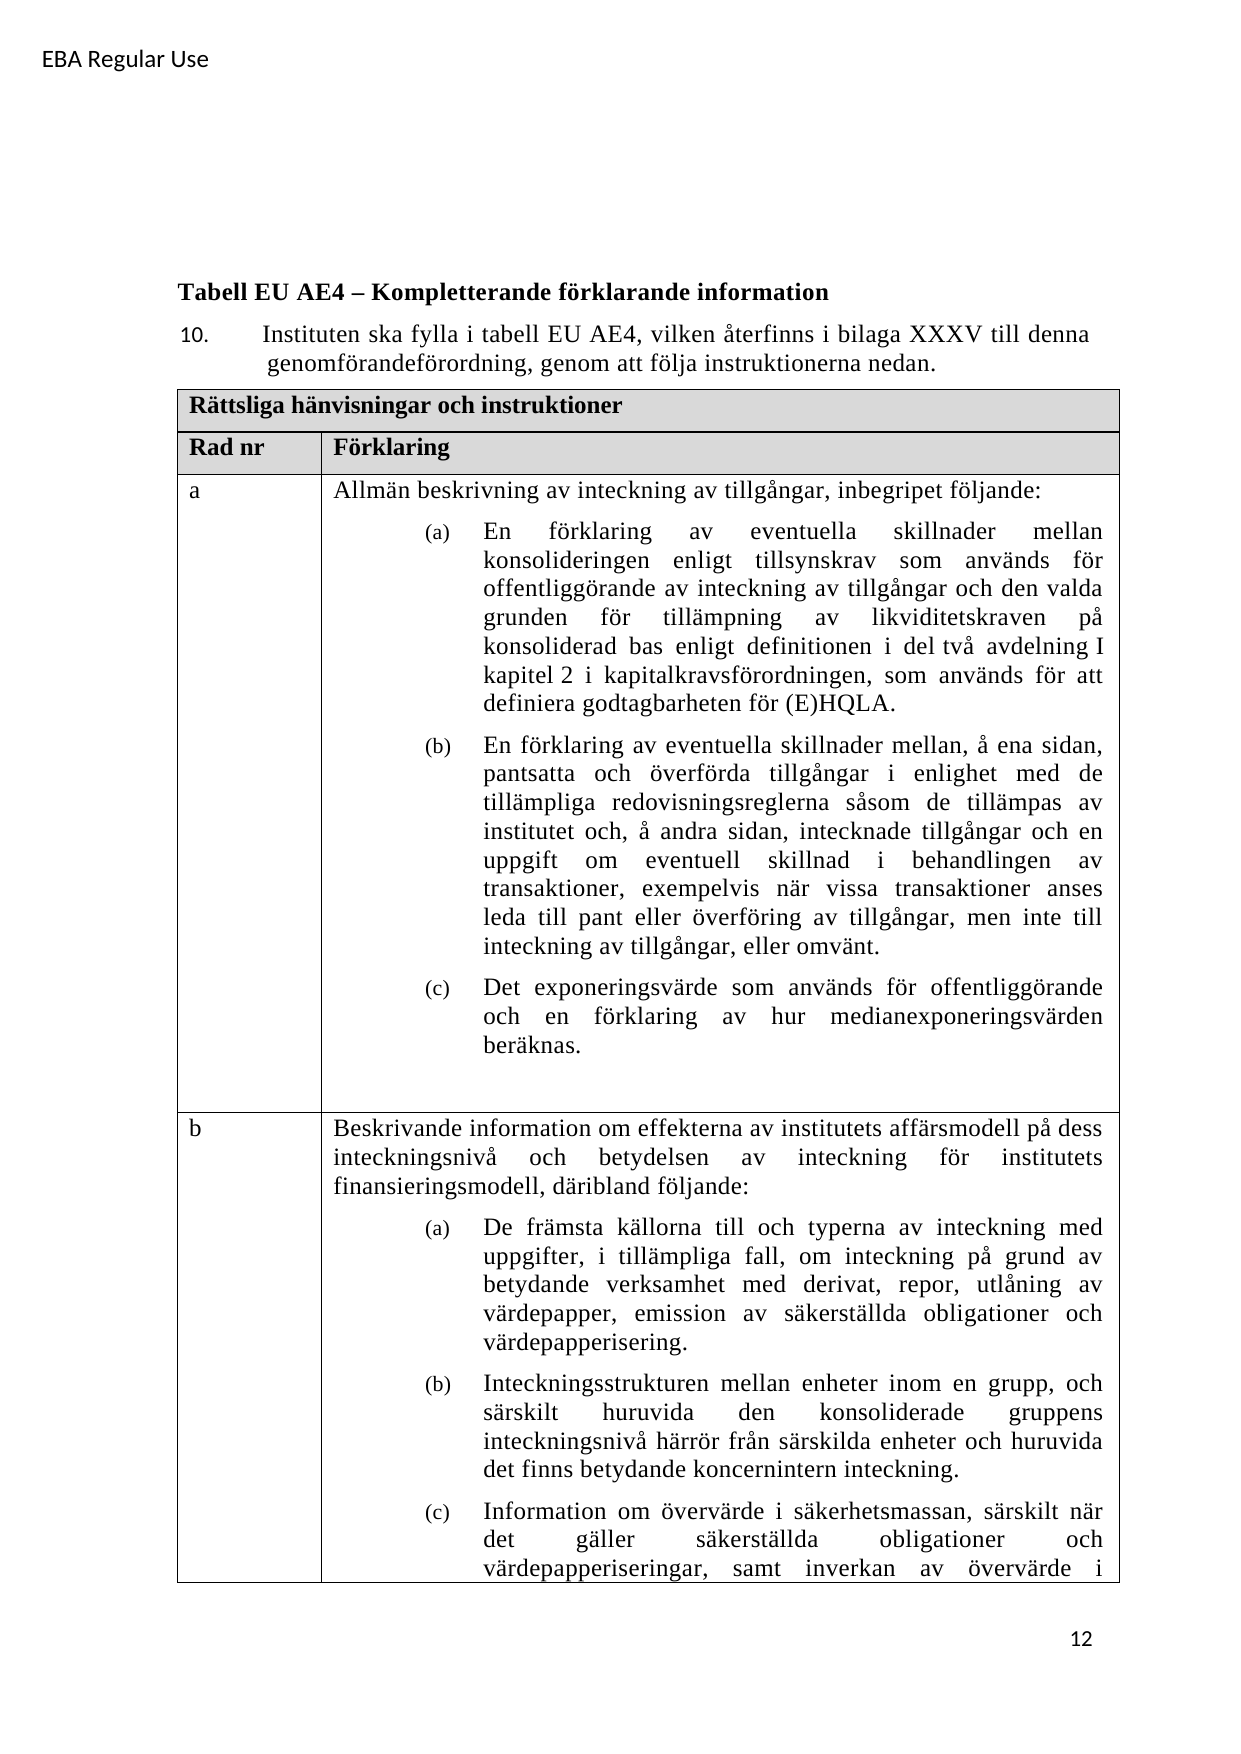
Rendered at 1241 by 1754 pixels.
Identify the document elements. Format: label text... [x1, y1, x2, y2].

table_cell Allmän beskrivning av inteckning av tillgångar, inbegripet följande: En förklaring av eventuella skillnader mellan konsolideringen enligt tillsynskrav som används för offentliggörande av inteckning av tillgångar och den valda grunden för tillämpning av likviditetskraven på konsoliderad bas enligt definitionen i del två avdelning I kapitel 2 i kapitalkravsförordningen, som används för att definiera godtagbarheten för (E)HQLA. En förklaring av eventuella skillnader mellan, å ena sidan, pantsatta och överförda tillgångar i enlighet med de tillämpliga redovisningsreglerna såsom de tillämpas av institutet och, å andra sidan, intecknade tillgångar och en uppgift om eventuell skillnad i behandlingen av transaktioner, exempelvis när vissa transaktioner anses leda till pant eller överföring av tillgångar, men inte till inteckning av tillgångar, eller omvänt. Det exponeringsvärde som används för offentliggörande och en förklaring av hur medianexponeringsvärden beräknas. [322, 475, 1119, 1112]
table_cell a [178, 475, 321, 1112]
table_header Rättsliga hänvisningar och instruktioner [178, 390, 1119, 431]
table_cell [322, 1113, 1119, 1582]
text Tabell EU AE4 – Kompletterande förklarande information [177, 277, 1090, 306]
table_cell Förklaring [322, 433, 1119, 474]
list Instituten ska fylla i tabell EU AE4, vilken återfinns i bilaga XXXV till denna genomförandeförordning, genom att följa instruktionerna nedan. [179, 319, 1090, 377]
table_cell b [178, 1113, 321, 1582]
table_cell Rad nr [178, 433, 321, 474]
